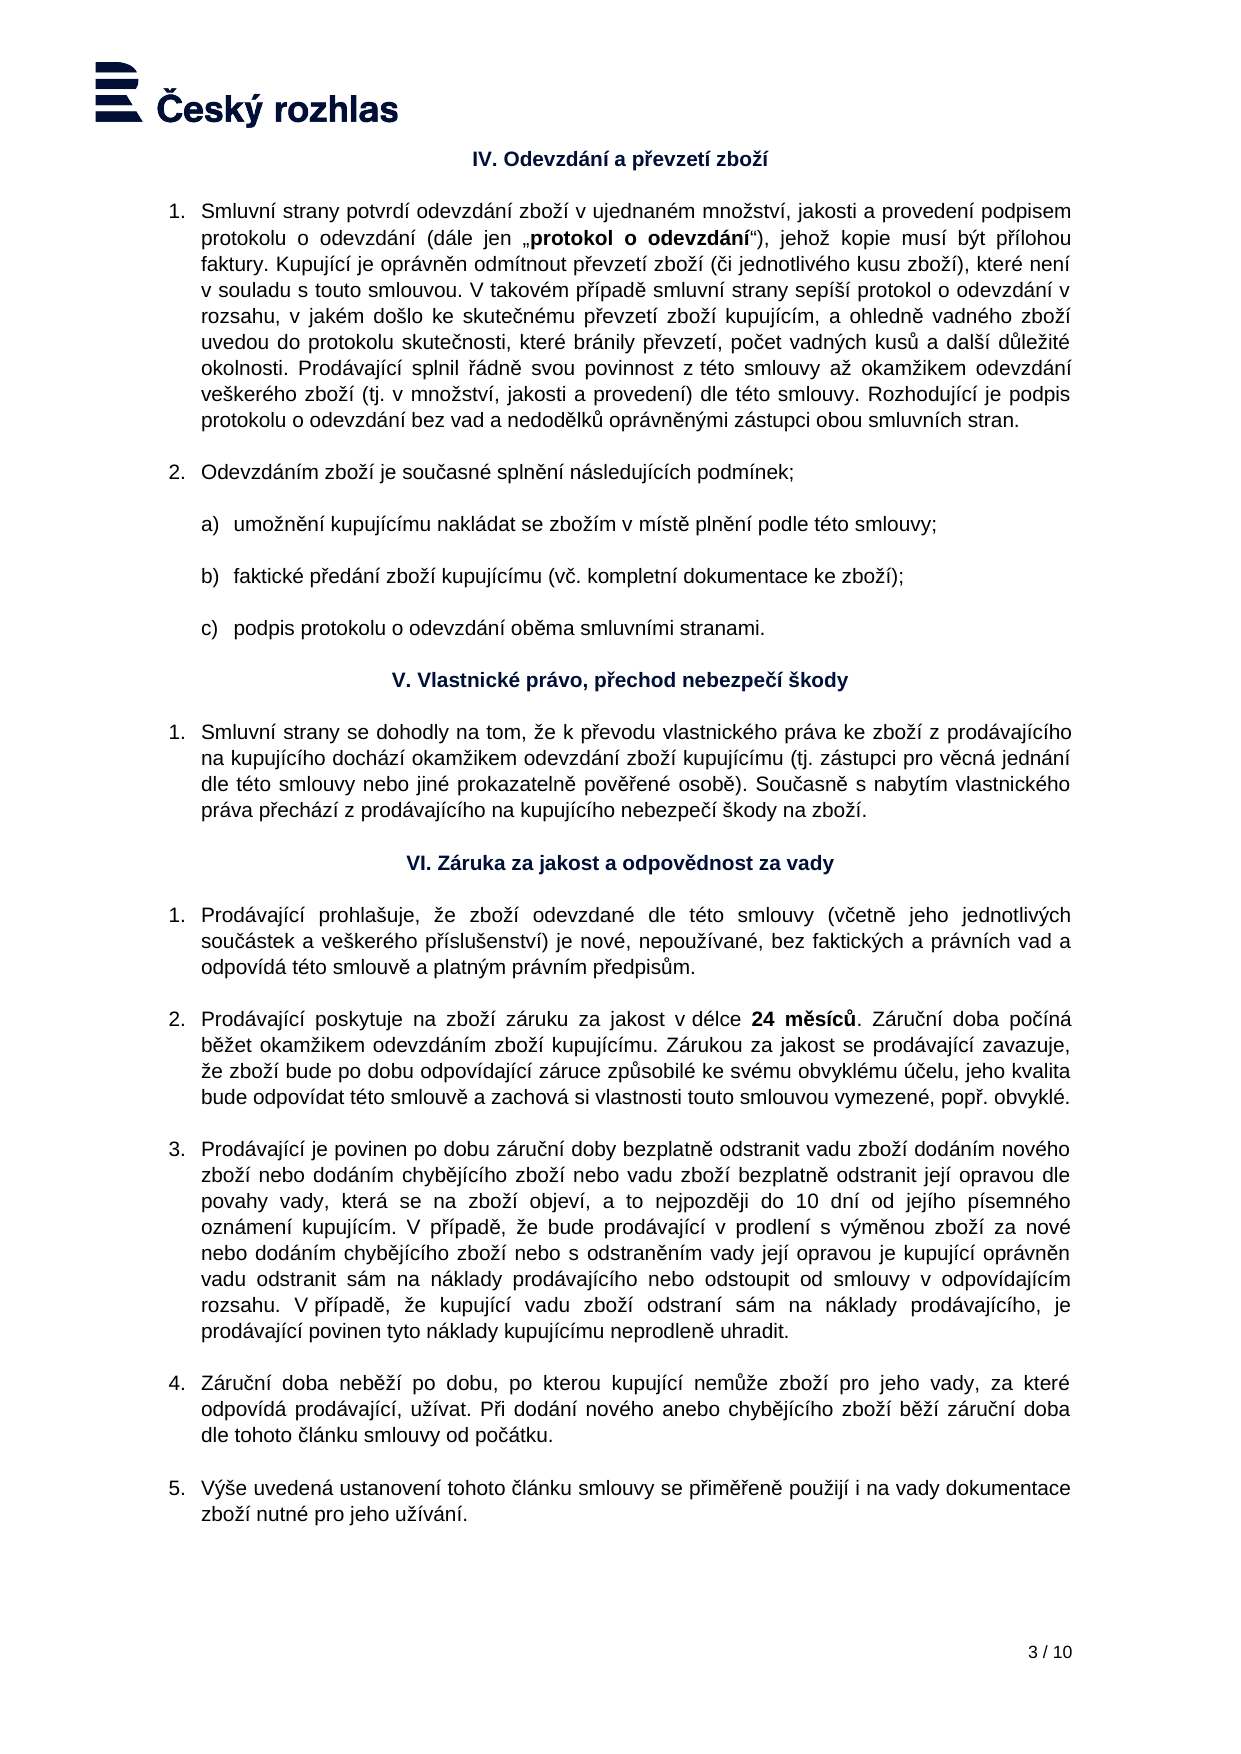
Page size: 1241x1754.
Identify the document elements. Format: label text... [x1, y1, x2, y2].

list umožnění kupujícímu nakládat se zbožím v místě plnění podle této smlouvy; [201, 511, 1072, 537]
list Prodávající je povinen po dobu záruční doby bezplatně odstranit vadu zboží dodáním nového zboží nebo dodáním chybějícího zboží nebo vadu zboží bezplatně odstranit její opravou dle povahy vady, která se na zboží objeví, a to nejpozději do 10 dní od jejího písemného oznámení kupujícím. V případě, že bude prodávající v prodlení s výměnou zboží za nové nebo dodáním chybějícího zboží nebo s odstraněním vady její opravou je kupující oprávněn vadu odstranit sám na náklady prodávajícího nebo odstoupit od smlouvy v odpovídajícím rozsahu. V případě, že kupující vadu zboží odstraní sám na náklady prodávajícího, je prodávající povinen tyto náklady kupujícímu neprodleně uhradit. [168, 1136, 1072, 1344]
list Smluvní strany potvrdí odevzdání zboží v ujednaném množství, jakosti a provedení podpisem protokolu o odevzdání (dále jen „protokol o odevzdání“), jehož kopie musí být přílohou faktury. Kupující je oprávněn odmítnout převzetí zboží (či jednotlivého kusu zboží), které není v souladu s touto smlouvou. V takovém případě smluvní strany sepíší protokol o odevzdání v rozsahu, v jakém došlo ke skutečnému převzetí zboží kupujícím, a ohledně vadného zboží uvedou do protokolu skutečnosti, které bránily převzetí, počet vadných kusů a další důležité okolnosti. Prodávající splnil řádně svou povinnost z této smlouvy až okamžikem odevzdání veškerého zboží (tj. v množství, jakosti a provedení) dle této smlouvy. Rozhodující je podpis protokolu o odevzdání bez vad a nedodělků oprávněnými zástupci obou smluvních stran. [168, 198, 1072, 432]
list Prodávající poskytuje na zboží záruku za jakost v délce 24 měsíců. Záruční doba počíná běžet okamžikem odevzdáním zboží kupujícímu. Zárukou za jakost se prodávající zavazuje, že zboží bude po dobu odpovídající záruce způsobilé ke svému obvyklému účelu, jeho kvalita bude odpovídat této smlouvě a zachová si vlastnosti touto smlouvou vymezené, popř. obvyklé. [168, 1005, 1072, 1109]
list podpis protokolu o odevzdání oběma smluvními stranami. [201, 615, 1072, 641]
list Výše uvedená ustanovení tohoto článku smlouvy se přiměřeně použijí i na vady dokumentace zboží nutné pro jeho užívání. [168, 1474, 1072, 1526]
subtitle Vlastnické právo, přechod nebezpečí škody [168, 667, 1072, 693]
subtitle Záruka za jakost a odpovědnost za vady [168, 849, 1072, 875]
list Odevzdáním zboží je současné splnění následujících podmínek; [168, 458, 1072, 484]
list Záruční doba neběží po dobu, po kterou kupující nemůže zboží pro jeho vady, za které odpovídá prodávající, užívat. Při dodání nového anebo chybějícího zboží běží záruční doba dle tohoto článku smlouvy od počátku. [168, 1370, 1072, 1448]
subtitle Odevzdání a převzetí zboží [168, 146, 1072, 172]
list Prodávající prohlašuje, že zboží odevzdané dle této smlouvy (včetně jeho jednotlivých součástek a veškerého příslušenství) je nové, nepoužívané, bez faktických a právních vad a odpovídá této smlouvě a platným právním předpisům. [168, 901, 1072, 979]
picture [95, 62, 398, 128]
list Smluvní strany se dohodly na tom, že k převodu vlastnického práva ke zboží z prodávajícího na kupujícího dochází okamžikem odevzdání zboží kupujícímu (tj. zástupci pro věcná jednání dle této smlouvy nebo jiné prokazatelně pověřené osobě). Současně s nabytím vlastnického práva přechází z prodávajícího na kupujícího nebezpečí škody na zboží. [168, 719, 1072, 823]
list faktické předání zboží kupujícímu (vč. kompletní dokumentace ke zboží); [201, 563, 1072, 589]
